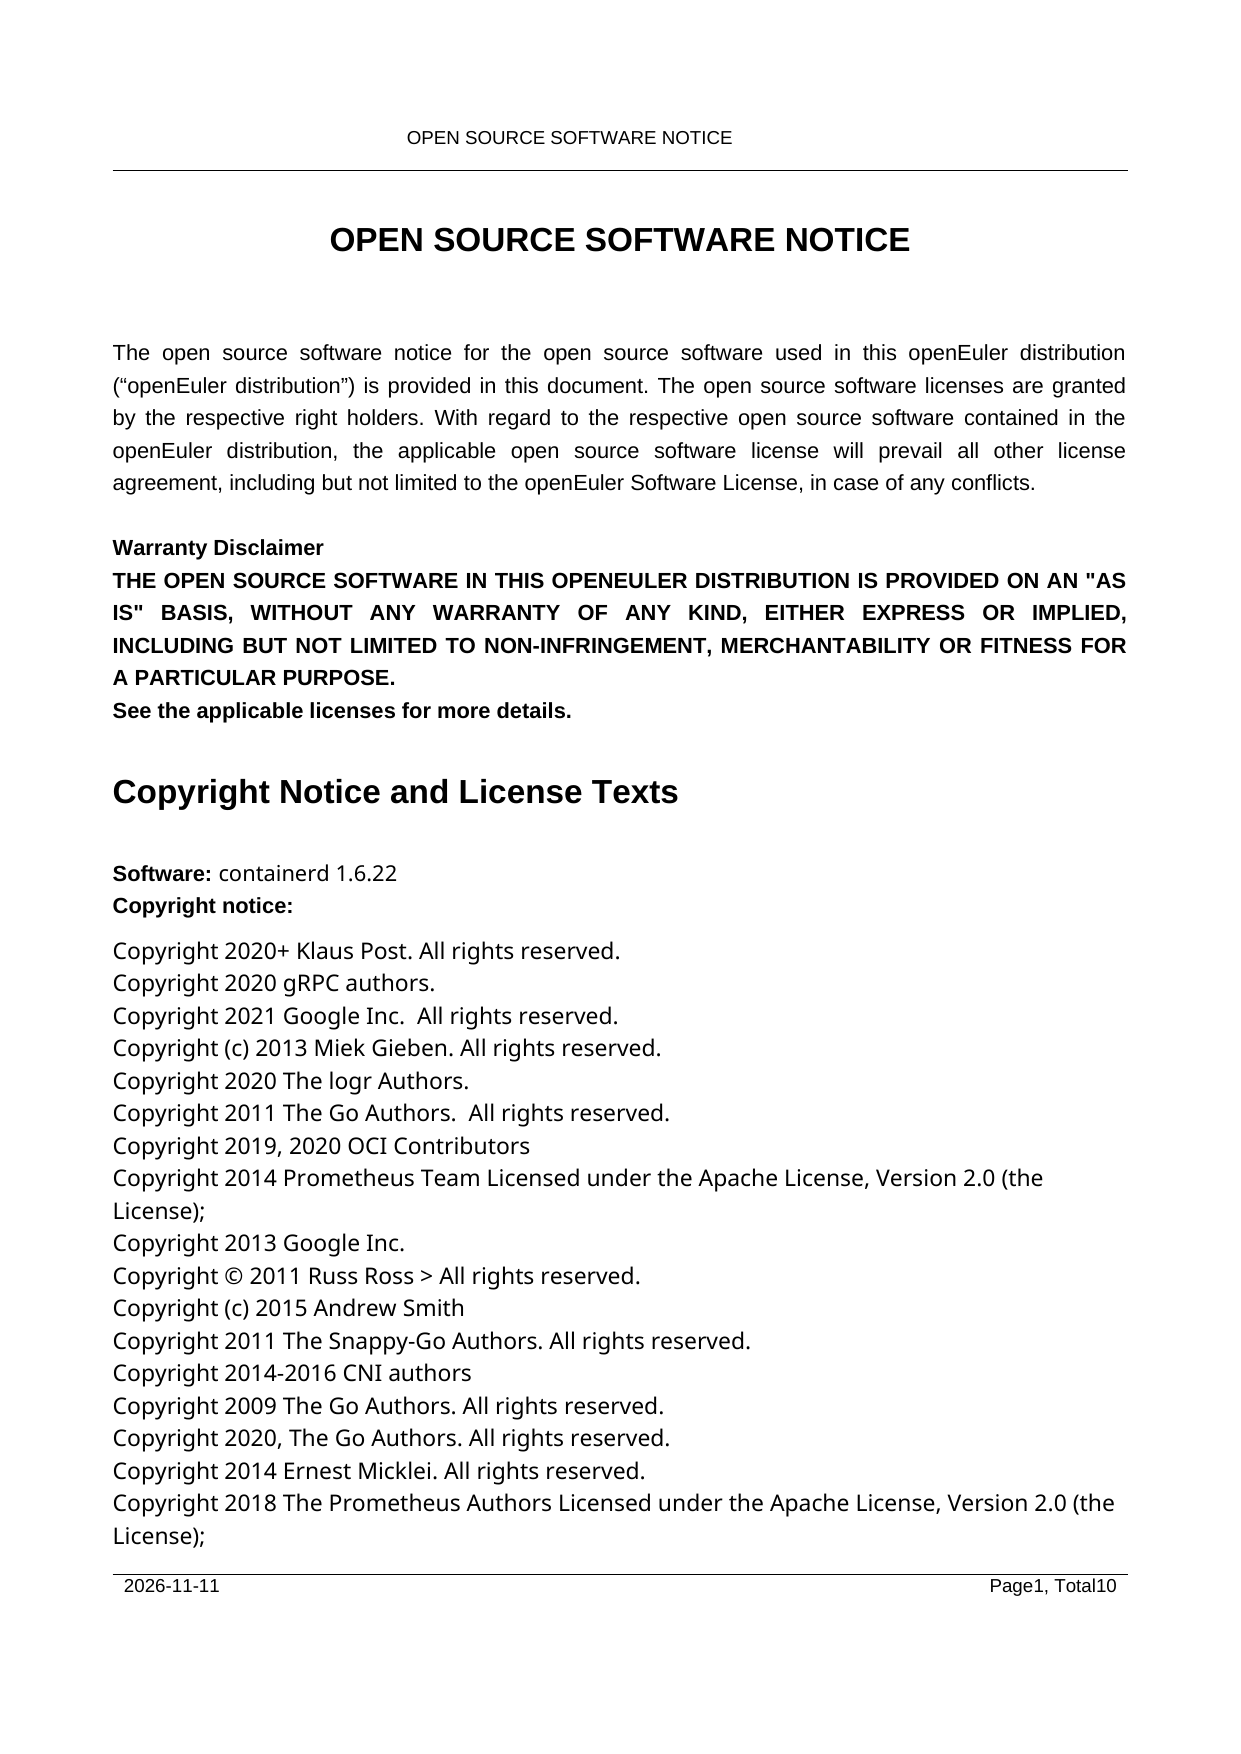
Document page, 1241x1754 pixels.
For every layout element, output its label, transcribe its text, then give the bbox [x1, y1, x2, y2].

text The open source software notice for the open source software used in this openEuler distribution (“openEuler distribution”) is provided in this document. The open source software licenses are granted by the respective right holders. With regard to the respective open source software contained in the openEuler distribution, the applicable open source software license will prevail all other license agreement, including but not limited to the openEuler Software License, in case of any conflicts. [112, 336, 1128, 499]
text Warranty Disclaimer [112, 531, 1128, 564]
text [112, 934, 1128, 1551]
text OPEN SOURCE SOFTWARE NOTICE [112, 206, 1128, 271]
text THE OPEN SOURCE SOFTWARE IN THIS OPENEULER DISTRIBUTION IS PROVIDED ON AN "AS IS" BASIS, WITHOUT ANY WARRANTY OF ANY KIND, EITHER EXPRESS OR IMPLIED, INCLUDING BUT NOT LIMITED TO NON-INFRINGEMENT, MERCHANTABILITY OR FITNESS FOR A PARTICULAR PURPOSE. See the applicable licenses for more details. [112, 564, 1128, 726]
title Software: containerd 1.6.22 [112, 856, 1128, 889]
text Copyright Notice and License Texts [112, 759, 1128, 824]
text Copyright notice: [112, 889, 1128, 921]
